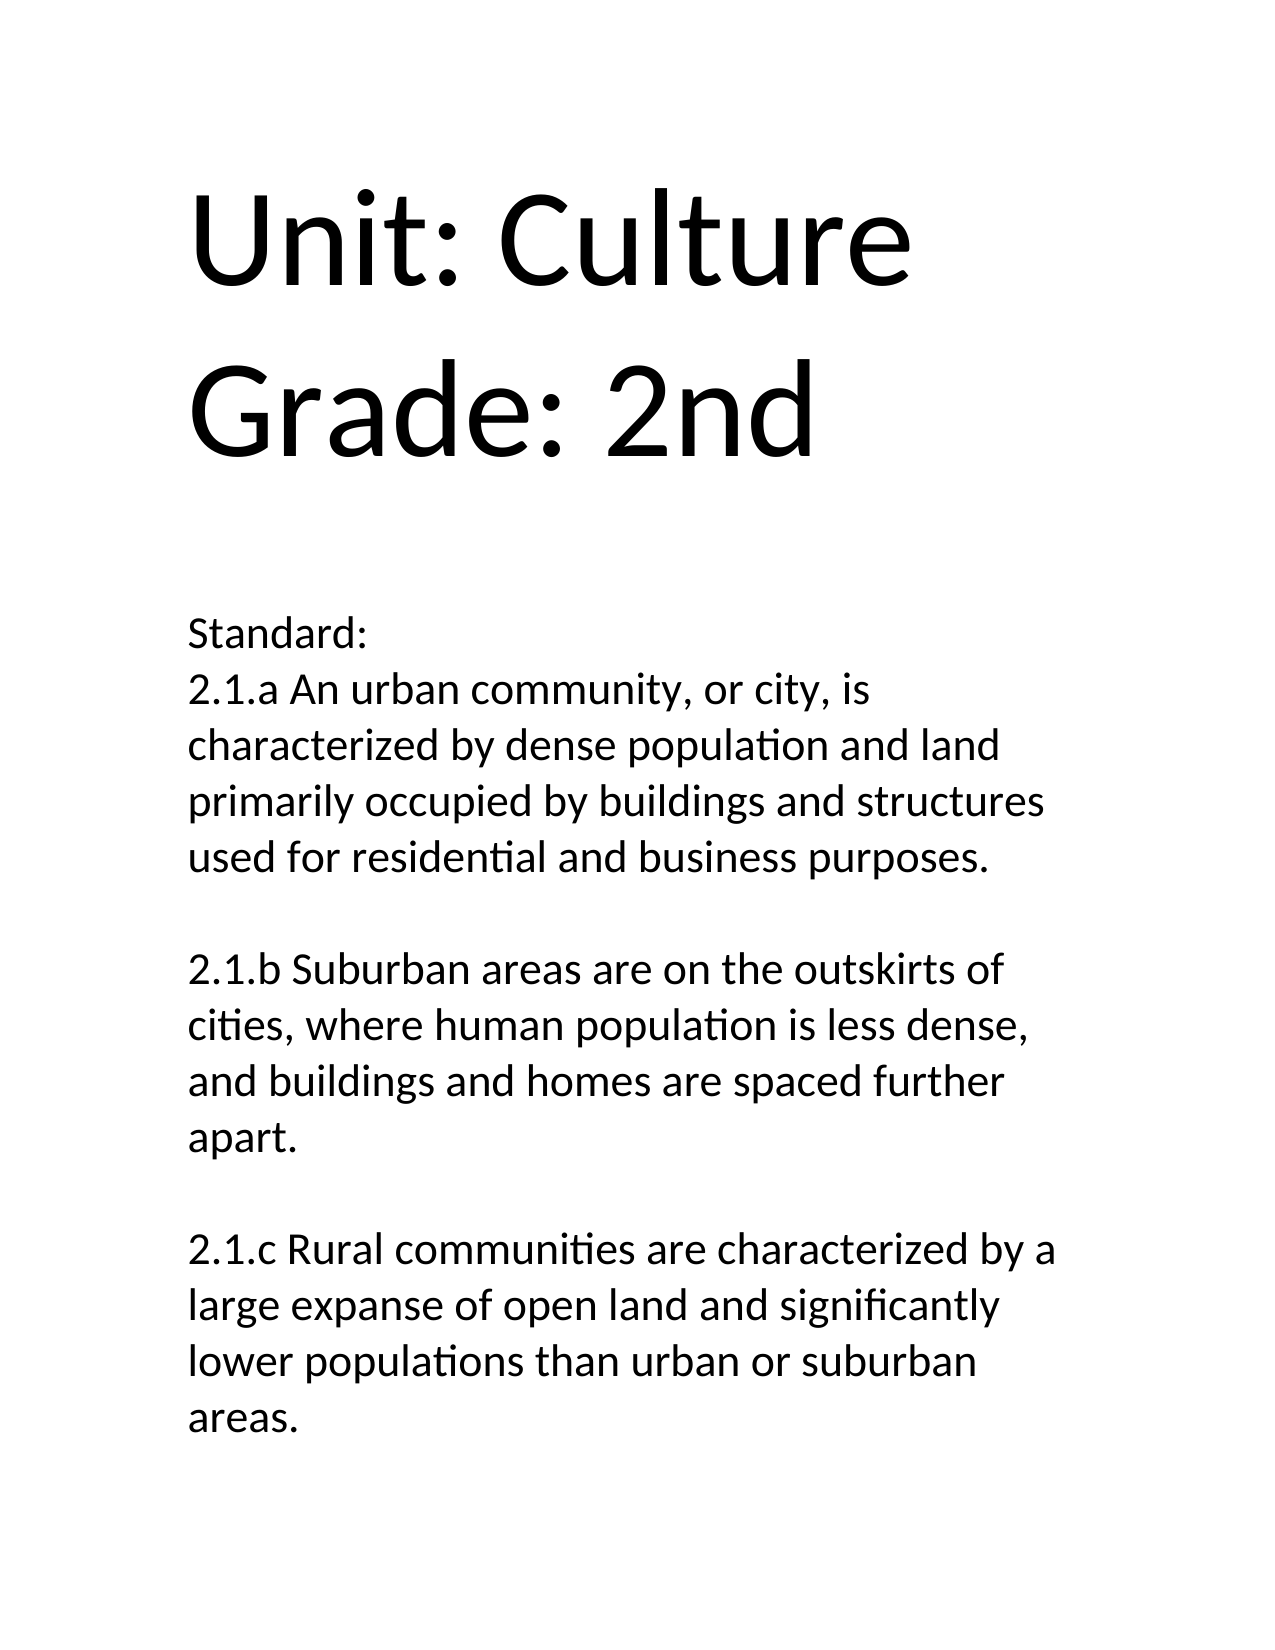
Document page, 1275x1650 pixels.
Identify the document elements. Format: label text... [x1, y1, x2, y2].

text 2.1.b Suburban areas are on the outskirts of cities, where human population is less dense, and buildings and homes are spaced further apart. [187, 940, 1087, 1164]
text Unit: Culture [187, 150, 1087, 321]
text 2.1.a An urban community, or city, is characterized by dense population and land primarily occupied by buildings and structures used for residential and business purposes. [187, 660, 1087, 884]
text Standard: [187, 604, 1087, 660]
text 2.1.c Rural communities are characterized by a large expanse of open land and significantly lower populations than urban or suburban areas. [187, 1220, 1087, 1444]
text Grade: 2nd [187, 321, 1087, 491]
